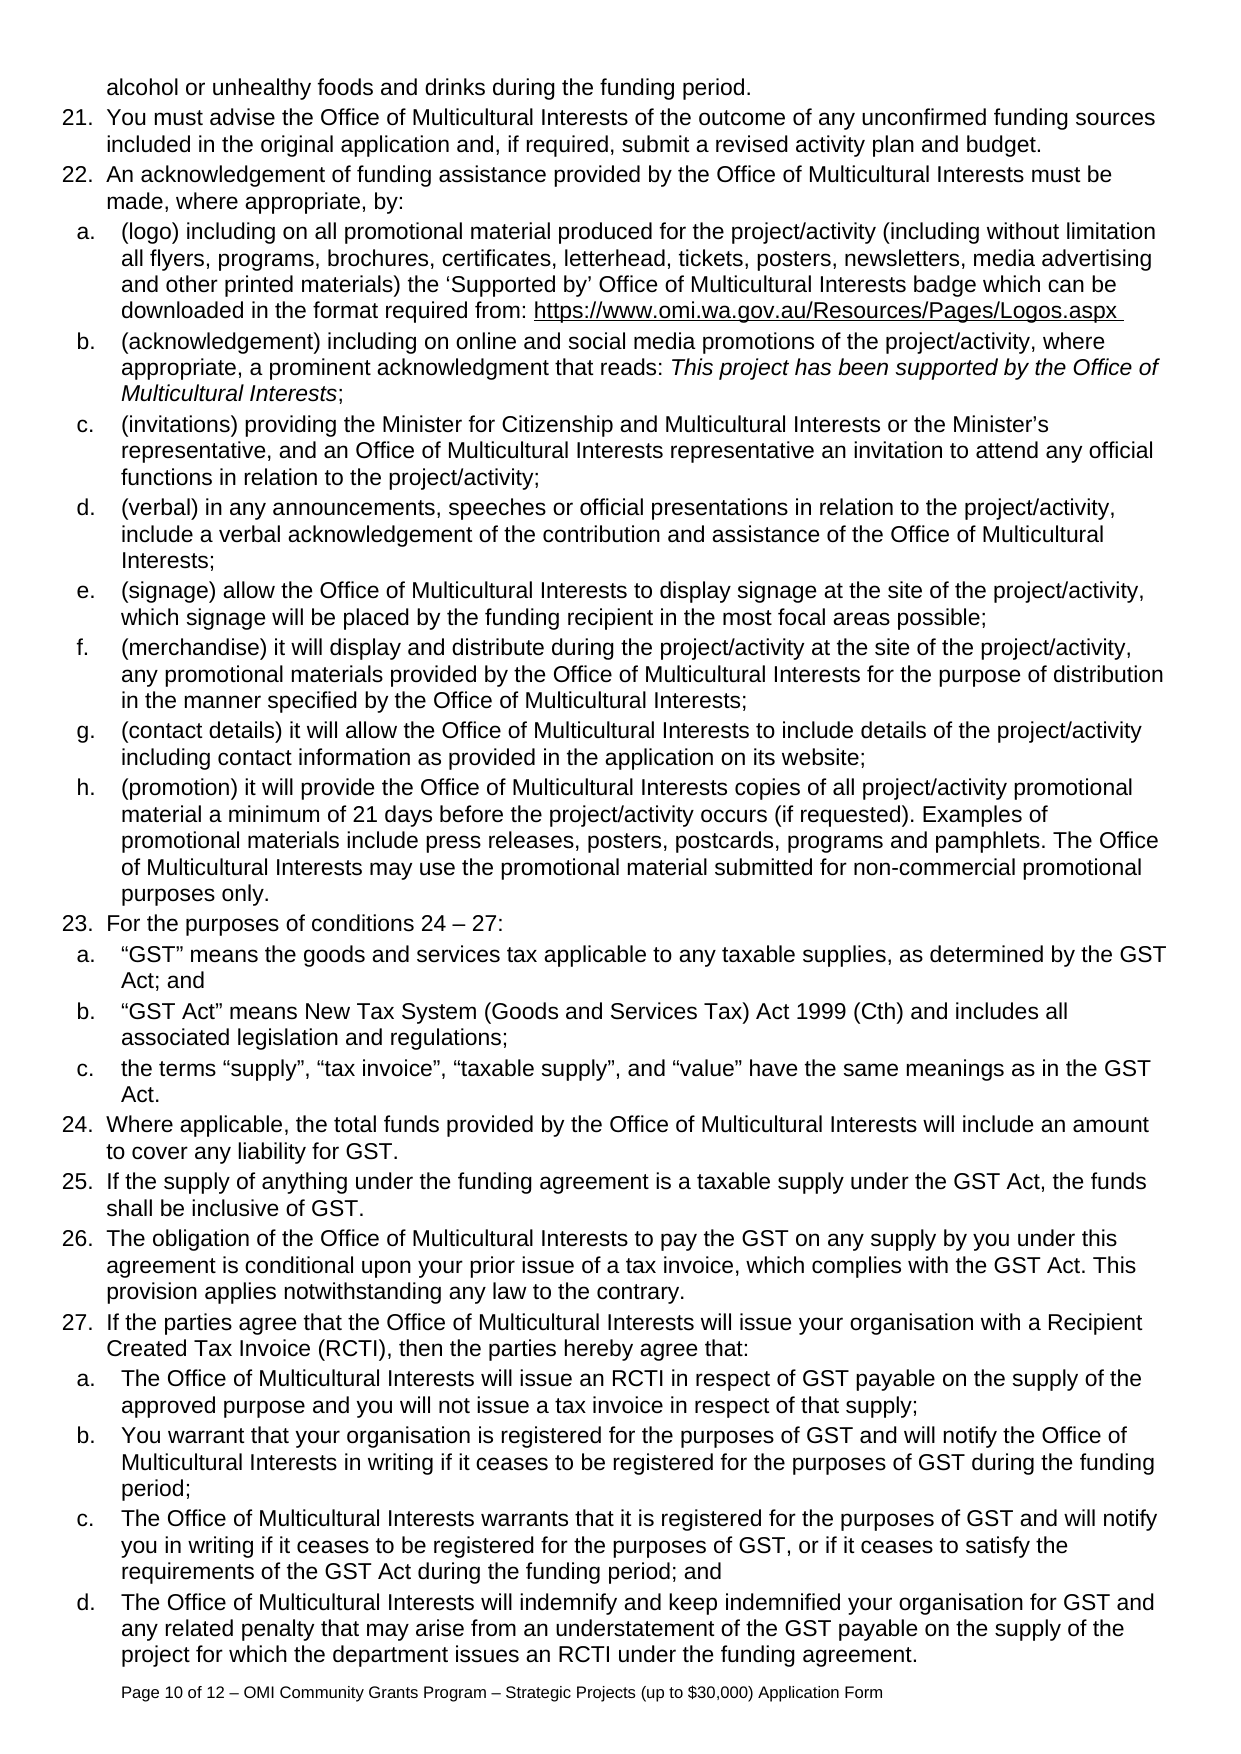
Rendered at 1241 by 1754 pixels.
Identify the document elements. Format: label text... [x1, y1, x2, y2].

list If the supply of anything under the funding agreement is a taxable supply under the GST Act, the funds shall be inclusive of GST. [62, 1168, 1169, 1221]
list (logo) including on all promotional material produced for the project/activity (including without limitation all flyers, programs, brochures, certificates, letterhead, tickets, posters, newsletters, media advertising and other printed materials) the ‘Supported by’ Office of Multicultural Interests badge which can be downloaded in the format required from: https://www.omi.wa.gov.au/Resources/Pages/Logos.aspx [76, 218, 1169, 323]
list The Office of Multicultural Interests will indemnify and keep indemnified your organisation for GST and any related penalty that may arise from an understatement of the GST payable on the supply of the project for which the department issues an RCTI under the funding agreement. [76, 1589, 1169, 1668]
list You warrant that your organisation is registered for the purposes of GST and will notify the Office of Multicultural Interests in writing if it ceases to be registered for the purposes of GST during the funding period; [76, 1422, 1169, 1501]
list If the parties agree that the Office of Multicultural Interests will issue your organisation with a Recipient Created Tax Invoice (RCTI), then the parties hereby agree that: [62, 1308, 1169, 1361]
list (verbal) in any announcements, speeches or official presentations in relation to the project/activity, include a verbal acknowledgement of the contribution and assistance of the Office of Multicultural Interests; [76, 494, 1169, 573]
list (acknowledgement) including on online and social media promotions of the project/activity, where appropriate, a prominent acknowledgment that reads: This project has been supported by the Office of Multicultural Interests; [76, 328, 1169, 407]
list An acknowledgement of funding assistance provided by the Office of Multicultural Interests must be made, where appropriate, by: [62, 161, 1169, 214]
list (invitations) providing the Minister for Citizenship and Multicultural Interests or the Minister’s representative, and an Office of Multicultural Interests representative an invitation to attend any official functions in relation to the project/activity; [76, 411, 1169, 490]
list For the purposes of conditions 24 – 27: [62, 910, 1169, 937]
list The obligation of the Office of Multicultural Interests to pay the GST on any supply by you under this agreement is conditional upon your prior issue of a tax invoice, which complies with the GST Act. This provision applies notwithstanding any law to the contrary. [62, 1225, 1169, 1304]
list (merchandise) it will display and distribute during the project/activity at the site of the project/activity, any promotional materials provided by the Office of Multicultural Interests for the purpose of distribution in the manner specified by the Office of Multicultural Interests; [76, 634, 1169, 713]
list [62, 74, 1169, 100]
list “GST Act” means New Tax System (Goods and Services Tax) Act 1999 (Cth) and includes all associated legislation and regulations; [76, 998, 1169, 1050]
list (signage) allow the Office of Multicultural Interests to display signage at the site of the project/activity, which signage will be placed by the funding recipient in the most focal areas possible; [76, 577, 1169, 630]
list the terms “supply”, “tax invoice”, “taxable supply”, and “value” have the same meanings as in the GST Act. [76, 1054, 1169, 1107]
list “GST” means the goods and services tax applicable to any taxable supplies, as determined by the GST Act; and [76, 941, 1169, 993]
list Where applicable, the total funds provided by the Office of Multicultural Interests will include an amount to cover any liability for GST. [62, 1111, 1169, 1164]
list (contact details) it will allow the Office of Multicultural Interests to include details of the project/activity including contact information as provided in the application on its website; [76, 717, 1169, 770]
list (promotion) it will provide the Office of Multicultural Interests copies of all project/activity promotional material a minimum of 21 days before the project/activity occurs (if requested). Examples of promotional materials include press releases, posters, postcards, programs and pamphlets. The Office of Multicultural Interests may use the promotional material submitted for non-commercial promotional purposes only. [76, 774, 1169, 906]
list The Office of Multicultural Interests will issue an RCTI in respect of GST payable on the supply of the approved purpose and you will not issue a tax invoice in respect of that supply; [76, 1365, 1169, 1418]
list You must advise the Office of Multicultural Interests of the outcome of any unconfirmed funding sources included in the original application and, if required, submit a revised activity plan and budget. [62, 104, 1169, 157]
list The Office of Multicultural Interests warrants that it is registered for the purposes of GST and will notify you in writing if it ceases to be registered for the purposes of GST, or if it ceases to satisfy the requirements of the GST Act during the funding period; and [76, 1505, 1169, 1584]
